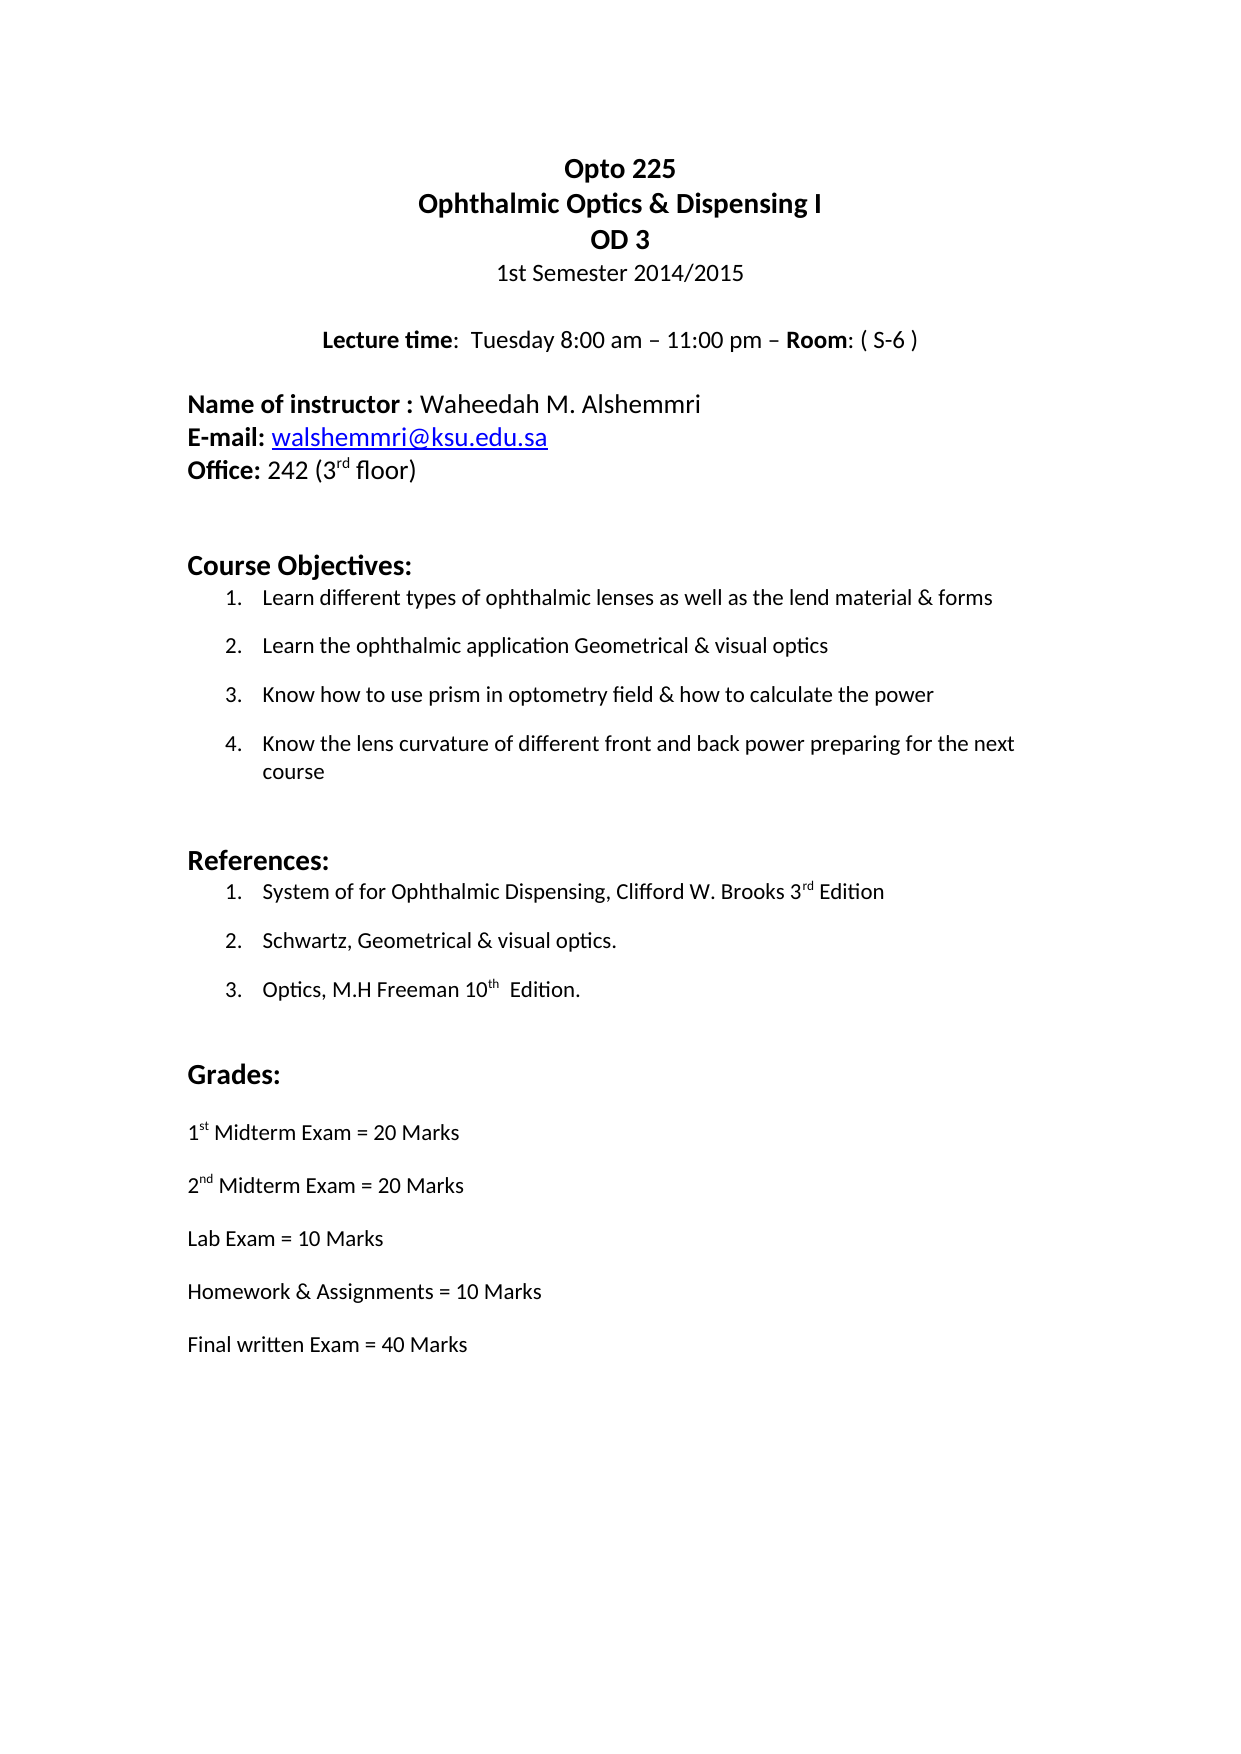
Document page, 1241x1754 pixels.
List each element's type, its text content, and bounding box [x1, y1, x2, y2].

text Opto 225 [187, 150, 1053, 186]
text Office: 242 (3rd floor) [187, 453, 1053, 486]
text Grades: [187, 1056, 1053, 1092]
text 2nd Midterm Exam = 20 Marks [187, 1171, 1053, 1199]
list Learn the ophthalmic application Geometrical & visual optics [225, 632, 1053, 660]
text E-mail: walshemmri@ksu.edu.sa [187, 420, 1053, 453]
text 1st Midterm Exam = 20 Marks [187, 1118, 1053, 1146]
text References: [187, 842, 1053, 877]
text Lab Exam = 10 Marks [187, 1224, 1053, 1252]
list Know how to use prism in optometry field & how to calculate the power [225, 681, 1053, 708]
list Optics, M.H Freeman 10th Edition. [225, 975, 1053, 1003]
text Lecture time: Tuesday 8:00 am – 11:00 pm – Room: ( S-6 ) [187, 324, 1053, 354]
list System of for Ophthalmic Dispensing, Clifford W. Brooks 3rd Edition [225, 877, 1053, 906]
text Ophthalmic Optics & Dispensing I [187, 186, 1053, 221]
text OD 3 [187, 221, 1053, 257]
list Learn different types of ophthalmic lenses as well as the lend material & forms [225, 583, 1053, 611]
text Course Objectives: [187, 547, 1053, 583]
list Schwartz, Geometrical & visual optics. [225, 926, 1053, 954]
text Final written Exam = 40 Marks [187, 1330, 1053, 1358]
text Name of instructor : Waheedah M. Alshemmri [187, 387, 1053, 420]
list Know the lens curvature of different front and back power preparing for the next course [225, 729, 1053, 785]
text 1st Semester 2014/2015 [187, 257, 1053, 287]
text Homework & Assignments = 10 Marks [187, 1277, 1053, 1305]
